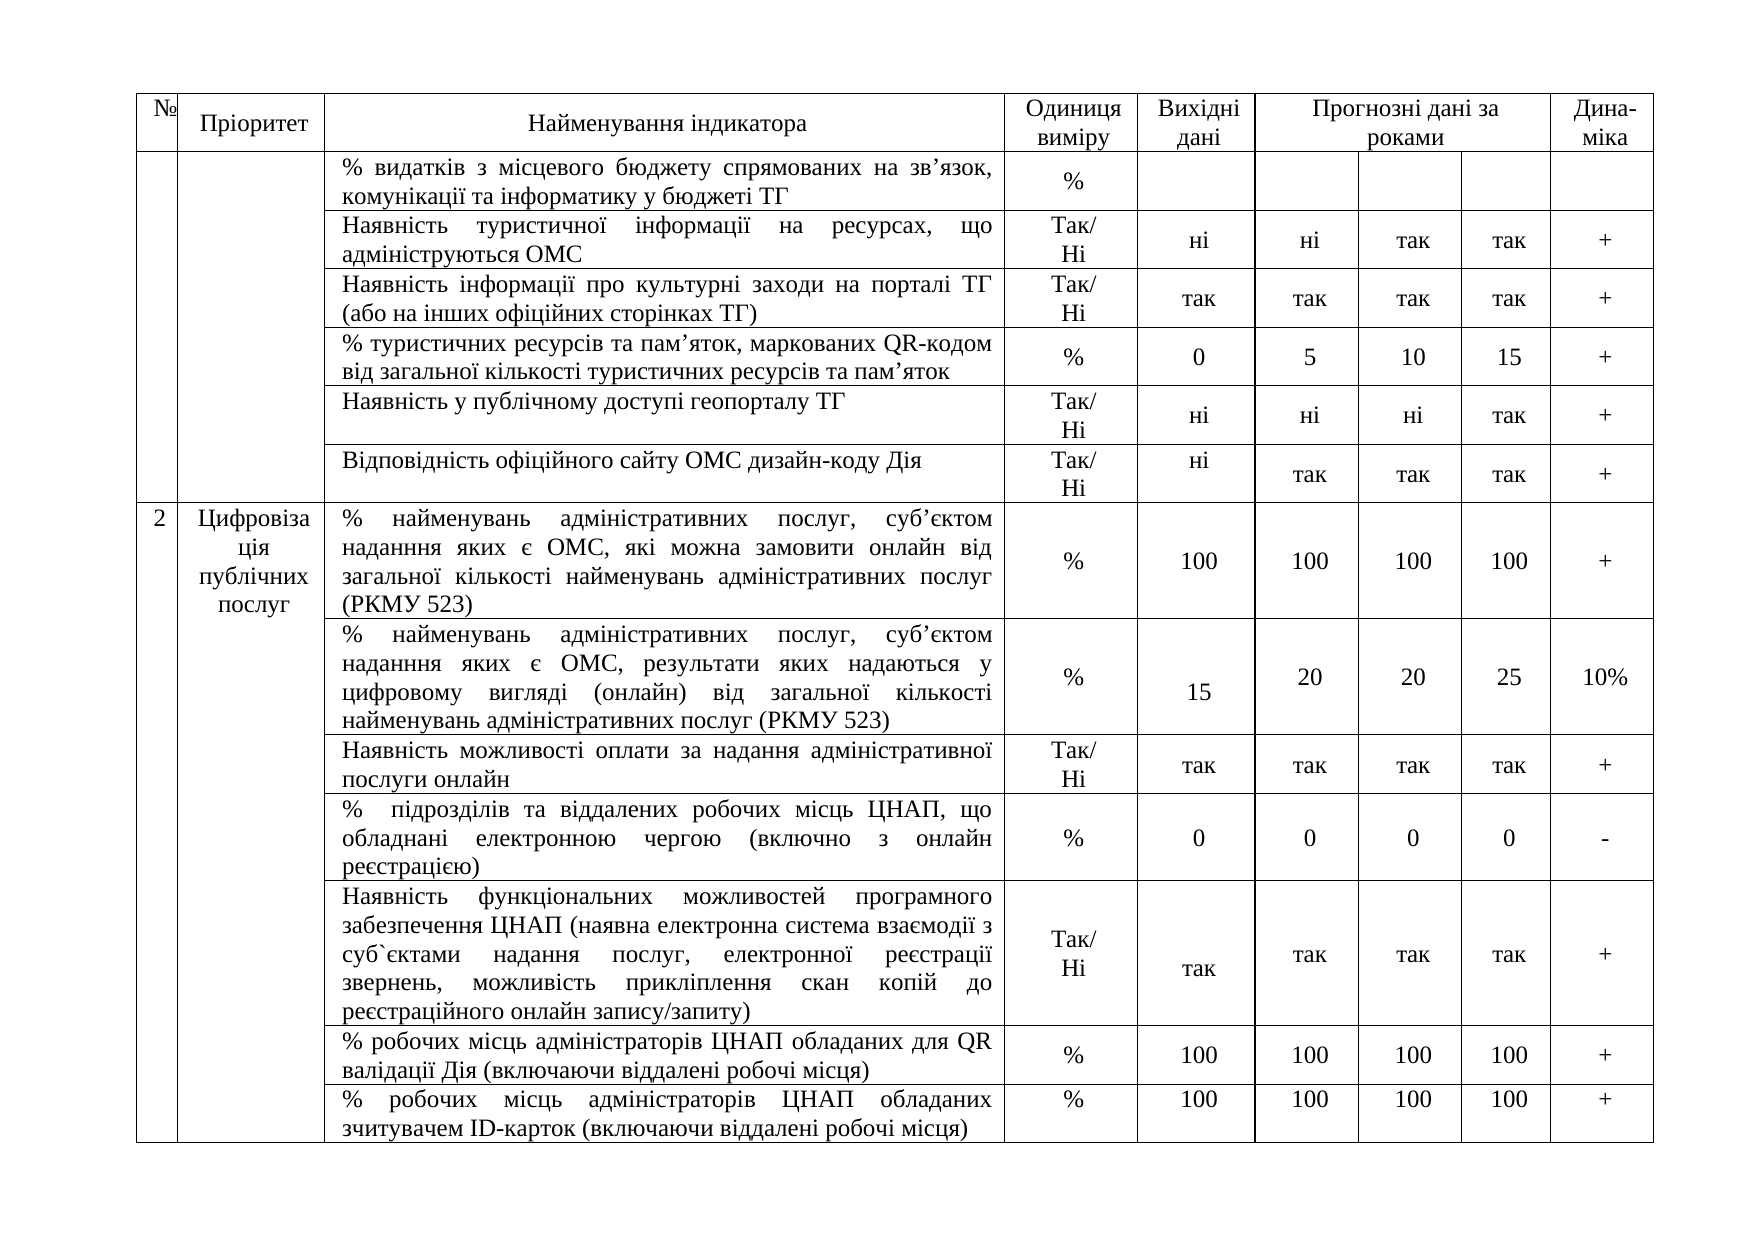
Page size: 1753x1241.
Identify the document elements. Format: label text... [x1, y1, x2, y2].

table_cell 15 [1462, 328, 1550, 385]
table_cell 20 [1359, 619, 1461, 734]
table_cell Наявність у публічному доступі геопорталу ТГ [325, 386, 1004, 444]
table_cell 100 [1462, 1026, 1550, 1083]
table_cell 100 [1256, 1085, 1358, 1142]
table_cell так [1462, 269, 1550, 327]
table_cell 20 [1256, 619, 1358, 734]
table_cell 0 [1462, 794, 1550, 880]
table_cell Так/ Ні [1005, 269, 1137, 327]
table_cell 0 [1138, 328, 1254, 385]
table_cell % [1005, 503, 1137, 618]
table_cell так [1359, 269, 1461, 327]
table_cell 100 [1359, 503, 1461, 618]
table_cell так [1138, 269, 1254, 327]
table_cell так [1462, 211, 1550, 268]
table_cell так [1359, 881, 1461, 1025]
table_cell Наявність інформації про культурні заходи на порталі ТГ (або на інших офіційних сторінках ТГ) [325, 269, 1004, 327]
table_cell 100 [1138, 503, 1254, 618]
table_cell Так/ Ні [1005, 881, 1137, 1025]
table_cell % робочих місць адміністраторів ЦНАП обладаних зчитувачем ID-карток (включаючи віддалені робочі місця) [325, 1085, 1004, 1142]
table_cell 100 [1359, 1026, 1461, 1083]
table_cell 100 [1462, 503, 1550, 618]
table_header Дина-міка (+/-, %) [1551, 94, 1653, 151]
table_cell % [1005, 328, 1137, 385]
table_cell так [1359, 211, 1461, 268]
table_cell 25 [1462, 619, 1550, 734]
table_cell так [1256, 269, 1358, 327]
table_cell так [1462, 445, 1550, 502]
table_cell Наявність можливості оплати за надання адміністративної послуги онлайн [325, 735, 1004, 793]
table_cell ні [1138, 211, 1254, 268]
table_cell так [1256, 445, 1358, 502]
table_cell [1551, 152, 1653, 209]
table_cell 15 [1138, 619, 1254, 734]
table_header Прогнозні дані за роками [1256, 94, 1550, 151]
table_cell + [1551, 503, 1653, 618]
table_cell Так/ Ні [1005, 445, 1137, 502]
table_cell так [1462, 386, 1550, 444]
table_header Вихідні дані за рік до початку дії Програми [1138, 94, 1254, 151]
table_cell так [1138, 735, 1254, 793]
table_cell так [1359, 445, 1461, 502]
table_cell 0 [1138, 794, 1254, 880]
table_cell 10 [1359, 328, 1461, 385]
table_cell Так/ Ні [1005, 735, 1137, 793]
table_cell 5 [1256, 328, 1358, 385]
table_header Пріоритет [178, 94, 324, 151]
table_cell + [1551, 1085, 1653, 1142]
table_cell % видатків з місцевого бюджету спрямованих на звʼязок, комунікації та інформатику у бюджеті ТГ [325, 152, 1004, 209]
table_cell 100 [1256, 503, 1358, 618]
table_cell так [1138, 881, 1254, 1025]
table_cell 0 [1359, 794, 1461, 880]
table_cell 0 [1256, 794, 1358, 880]
table_cell ні [1359, 386, 1461, 444]
table_cell Відповідність офіційного сайту ОМС дизайн-коду Дія [325, 445, 1004, 502]
table_cell % [1005, 1026, 1137, 1083]
table_cell + [1551, 445, 1653, 502]
table_cell [1462, 152, 1550, 209]
table_cell % робочих місць адміністраторів ЦНАП обладаних для QR валідації Дія (включаючи віддалені робочі місця) [325, 1026, 1004, 1083]
table_cell 100 [1138, 1026, 1254, 1083]
table_cell так [1256, 881, 1358, 1025]
table_cell так [1256, 735, 1358, 793]
table_cell + [1551, 211, 1653, 268]
table_cell [1256, 152, 1358, 209]
table_cell [1138, 152, 1254, 209]
table_cell 2 [137, 503, 177, 1142]
table_cell % підрозділів та віддалених робочих місць ЦНАП, що обладнані електронною чергою (включно з онлайн реєстрацією) [325, 794, 1004, 880]
table_cell 100 [1256, 1026, 1358, 1083]
table_cell Наявність туристичної інформації на ресурсах, що адмініструються ОМС [325, 211, 1004, 268]
table_cell ні [1138, 386, 1254, 444]
table_cell % [1005, 794, 1137, 880]
table_cell % туристичних ресурсів та памʼяток, маркованих QR-кодом від загальної кількості туристичних ресурсів та памʼяток [325, 328, 1004, 385]
table_cell так [1359, 735, 1461, 793]
table_cell % найменувань адміністративних послуг, субʼєктом наданння яких є ОМС, які можна замовити онлайн від загальної кількості найменувань адміністративних послуг (РКМУ 523) [325, 503, 1004, 618]
table_cell 100 [1359, 1085, 1461, 1142]
table_cell + [1551, 328, 1653, 385]
table_cell 100 [1138, 1085, 1254, 1142]
table_header Одиниця виміру [1005, 94, 1137, 151]
table_cell так [1462, 881, 1550, 1025]
table_cell Так/ Ні [1005, 211, 1137, 268]
table_cell ні [1256, 386, 1358, 444]
table_cell + [1551, 881, 1653, 1025]
table_cell [1359, 152, 1461, 209]
table_cell + [1551, 735, 1653, 793]
table_header № [137, 94, 177, 151]
table_cell так [1462, 735, 1550, 793]
table_cell ні [1138, 445, 1254, 502]
table_cell % [1005, 619, 1137, 734]
table_cell + [1551, 1026, 1653, 1083]
table_cell Так/ Ні [1005, 386, 1137, 444]
table_cell Цифровізація публічних послуг [178, 503, 324, 1142]
table_cell % [1005, 152, 1137, 209]
table_header Найменування індикатора [325, 94, 1004, 151]
table_cell 10% [1551, 619, 1653, 734]
table_cell + [1551, 269, 1653, 327]
table_cell Наявність функціональних можливостей програмного забезпечення ЦНАП (наявна електронна система взаємодії з суб`єктами надання послуг, електронної реєстрації звернень, можливість прикліплення скан копій до реєстраційного онлайн запису/запиту) [325, 881, 1004, 1025]
table_cell % [1005, 1085, 1137, 1142]
table_cell + [1551, 386, 1653, 444]
table_cell ні [1256, 211, 1358, 268]
table_cell % найменувань адміністративних послуг, субʼєктом наданння яких є ОМС, результати яких надаються у цифровому вигляді (онлайн) від загальної кількості найменувань адміністративних послуг (РКМУ 523) [325, 619, 1004, 734]
table_cell - [1551, 794, 1653, 880]
table_cell 100 [1462, 1085, 1550, 1142]
